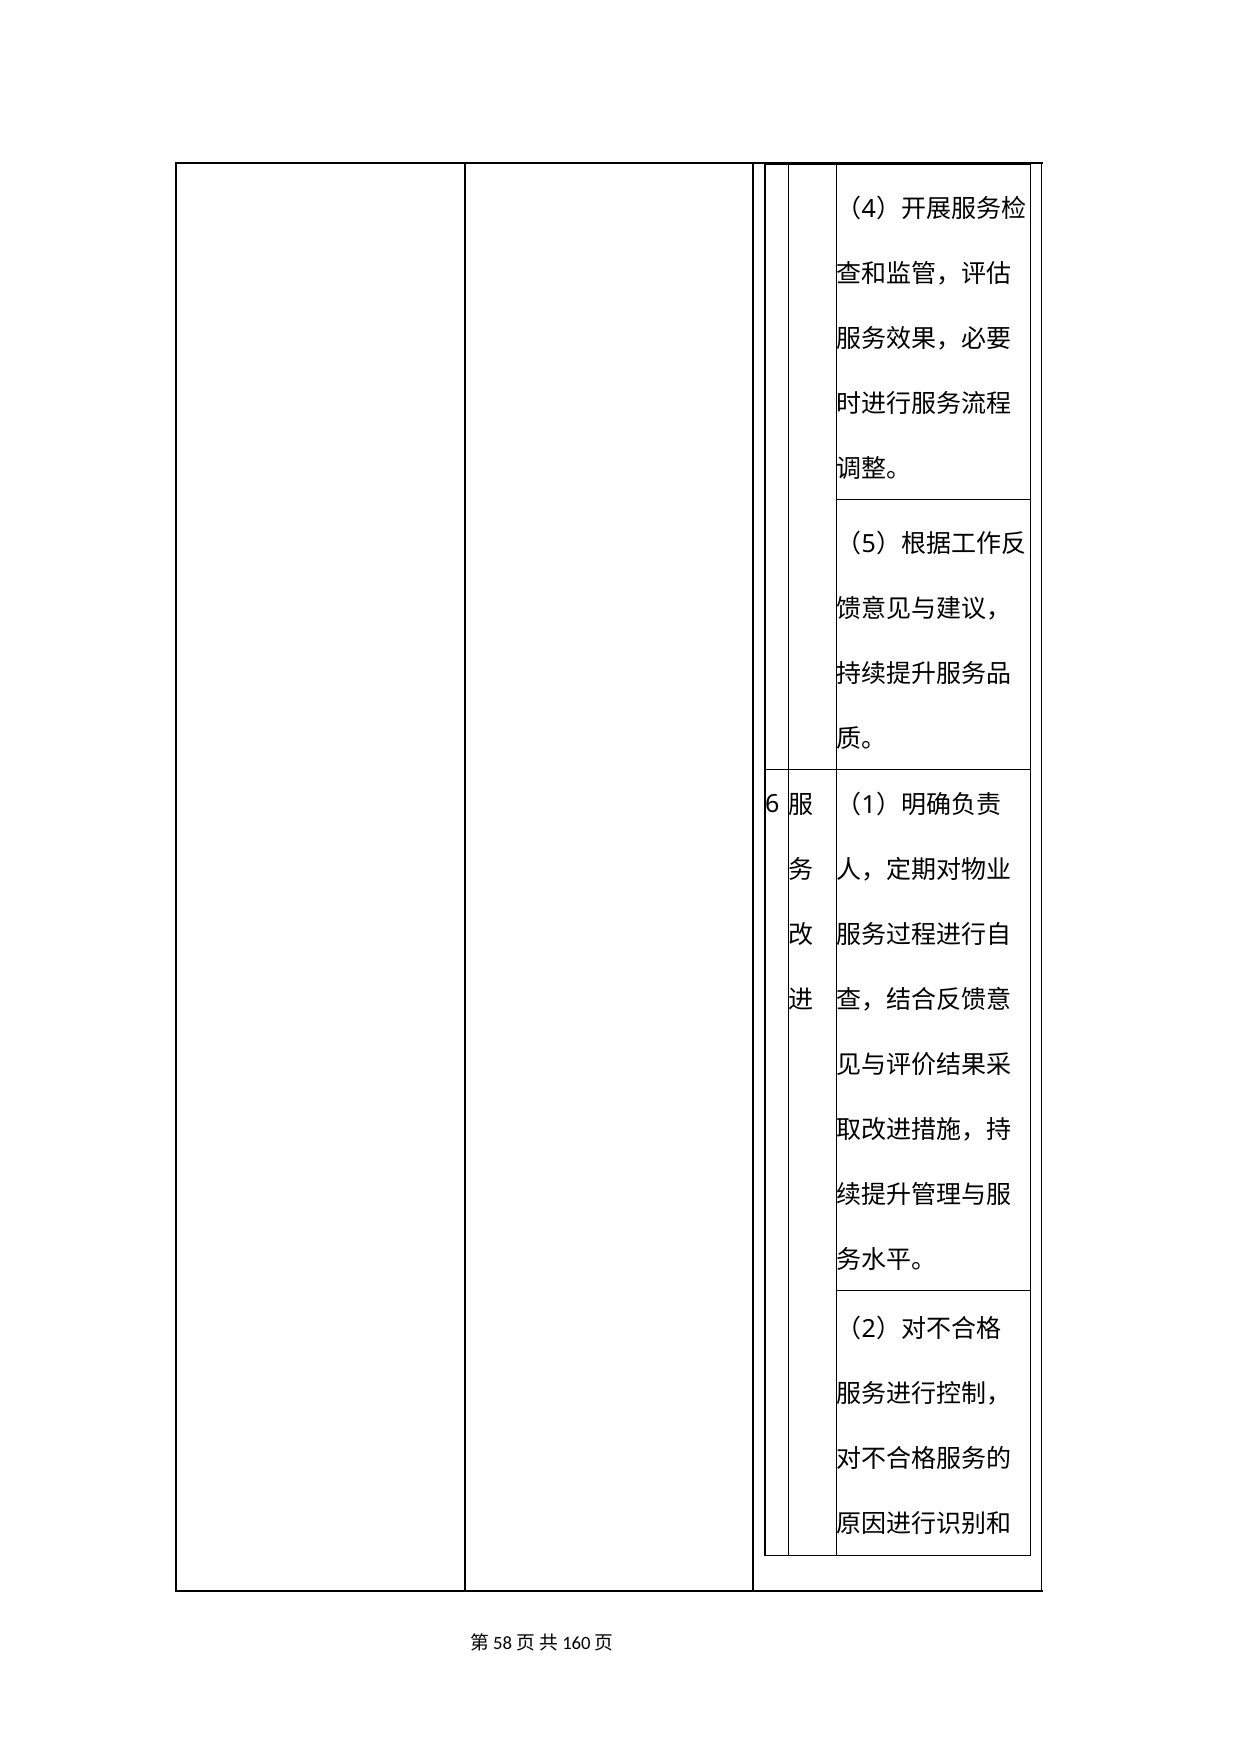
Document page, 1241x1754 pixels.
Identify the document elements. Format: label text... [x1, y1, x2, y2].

table_cell [466, 164, 752, 1590]
table_cell 2 [177, 164, 464, 1590]
